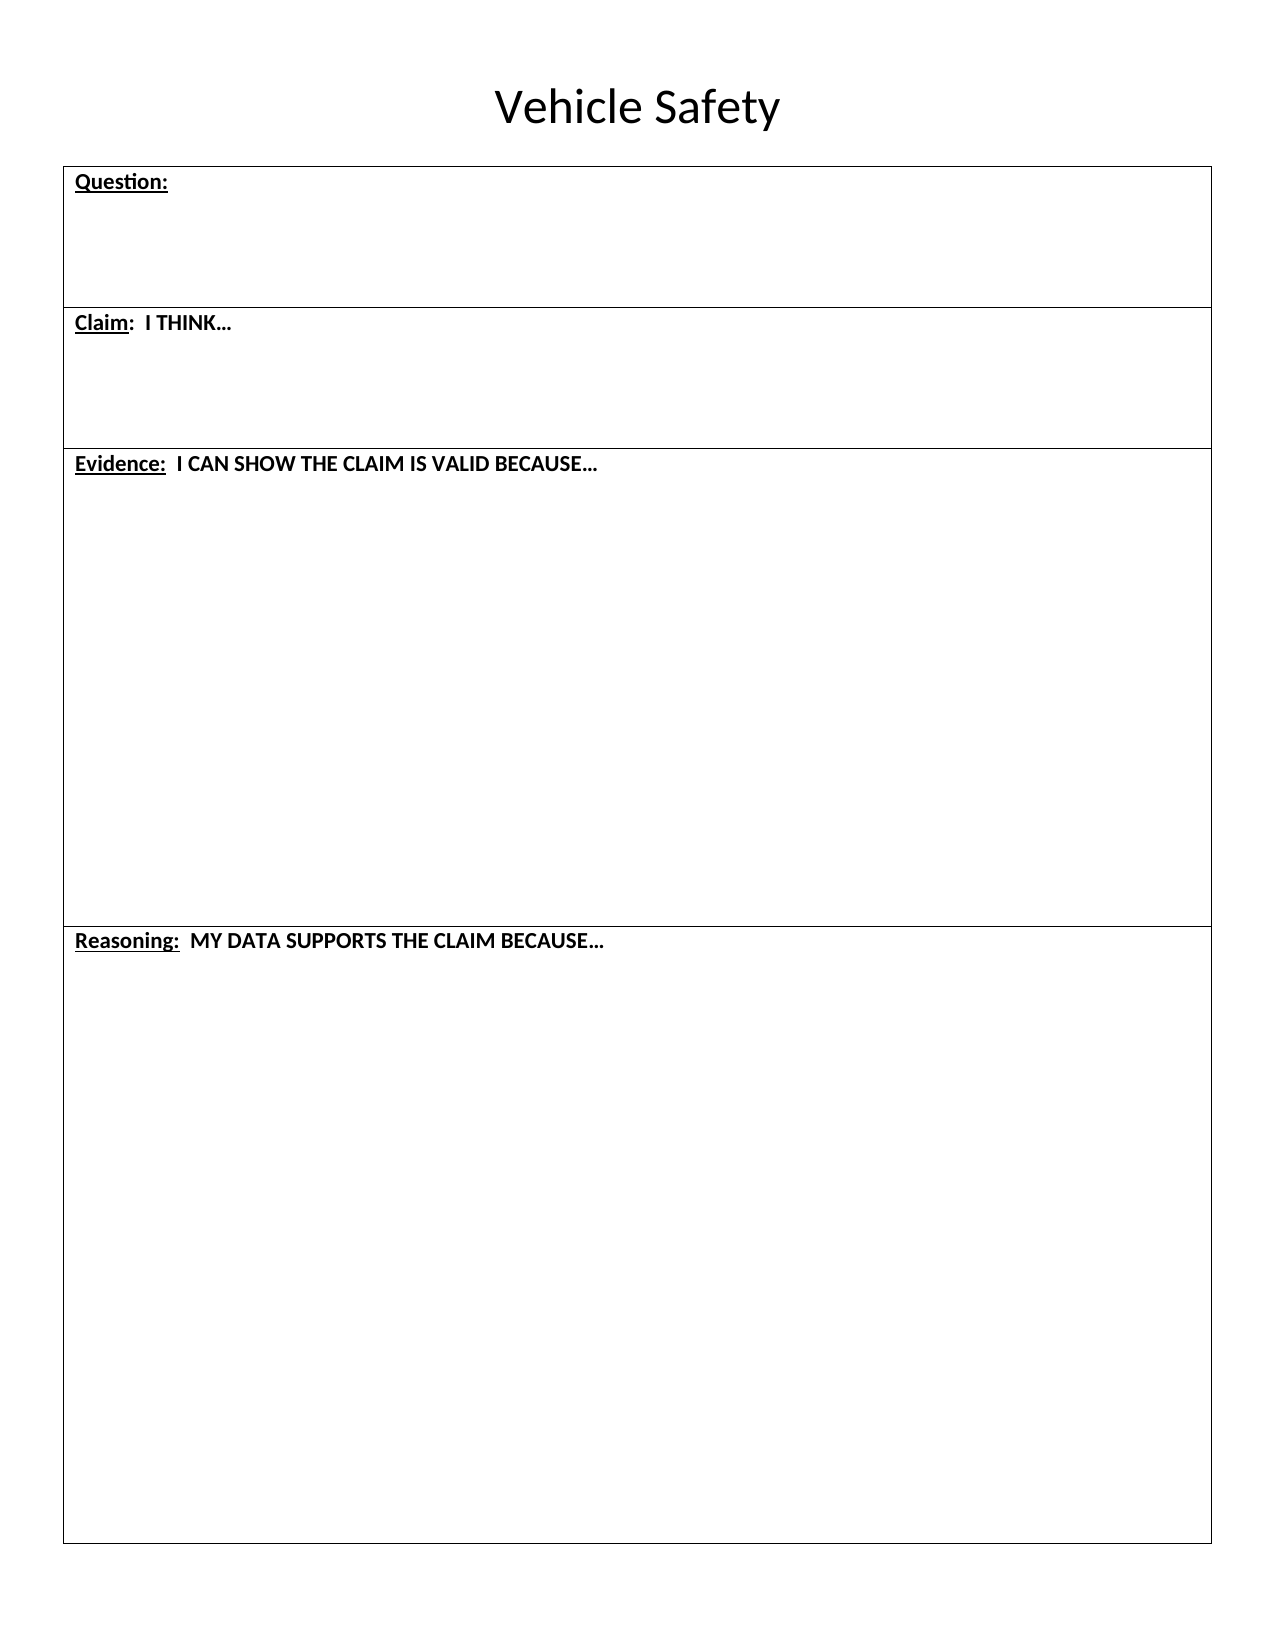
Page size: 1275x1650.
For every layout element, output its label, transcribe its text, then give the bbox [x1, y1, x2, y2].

table_header Question: [64, 167, 1211, 307]
table_cell Reasoning: MY DATA SUPPORTS THE CLAIM BECAUSE… [64, 927, 1211, 1543]
table_cell Evidence: I CAN SHOW THE CLAIM IS VALID BECAUSE… [64, 449, 1211, 926]
text Vehicle Safety [75, 75, 1200, 136]
table_cell Claim: I THINK… [64, 308, 1211, 448]
